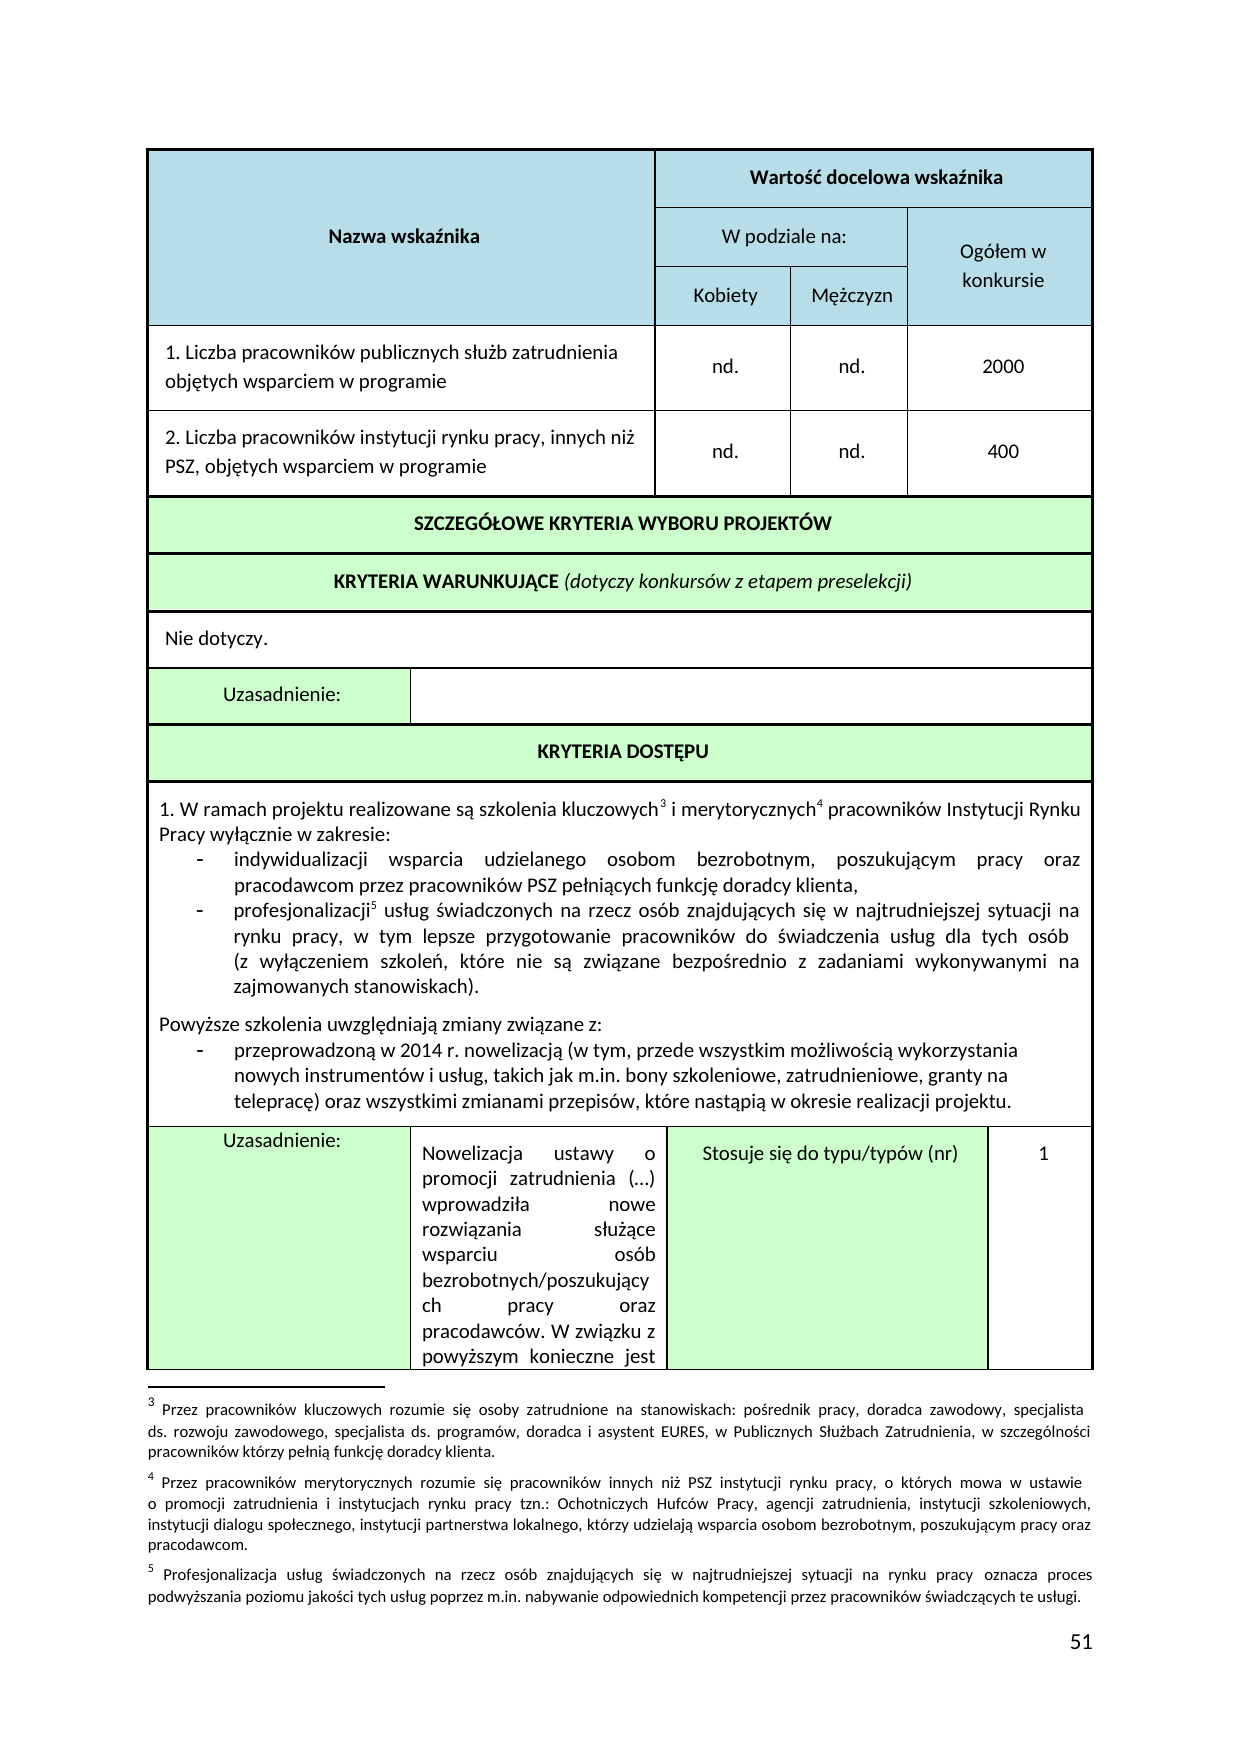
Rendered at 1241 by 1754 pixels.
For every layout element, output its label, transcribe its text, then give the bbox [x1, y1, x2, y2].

table_cell Mężczyzn [791, 267, 907, 325]
table_cell nd. [791, 326, 907, 410]
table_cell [411, 1127, 666, 1369]
table_cell 400 [908, 411, 1091, 495]
table_cell 1. Liczba pracowników publicznych służb zatrudnienia objętych wsparciem w programie [149, 326, 654, 410]
table_cell Nazwa wskaźnika [149, 151, 654, 325]
table_cell Kobiety [656, 267, 790, 325]
table_cell nd. [791, 411, 907, 495]
table_cell nd. [656, 411, 790, 495]
table_cell SZCZEGÓŁOWE KRYTERIA WYBORU PROJEKTÓW [149, 498, 1091, 552]
table_cell 1. W ramach projektu realizowane są szkolenia kluczowych i merytorycznych pracowników Instytucji Rynku Pracy wyłącznie w zakresie: indywidualizacji wsparcia udzielanego osobom bezrobotnym, poszukującym pracy oraz pracodawcom przez pracowników PSZ pełniących funkcję doradcy klienta, profesjonalizacji usług świadczonych na rzecz osób znajdujących się w najtrudniejszej sytuacji na rynku pracy, w tym lepsze przygotowanie pracowników do świadczenia usług dla tych osób (z wyłączeniem szkoleń, które nie są związane bezpośrednio z zadaniami wykonywanymi na zajmowanych stanowiskach). Powyższe szkolenia uwzględniają zmiany związane z: przeprowadzoną w 2014 r. nowelizacją (w tym, przede wszystkim możliwością wykorzystania nowych instrumentów i usług, takich jak m.in. bony szkoleniowe, zatrudnieniowe, granty na telepracę) oraz wszystkimi zmianami przepisów, które nastąpią w okresie realizacji projektu. [149, 783, 1091, 1126]
table_cell Wartość docelowa wskaźnika [656, 151, 1091, 207]
table_cell 2. Liczba pracowników instytucji rynku pracy, innych niż PSZ, objętych wsparciem w programie [149, 411, 654, 495]
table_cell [668, 1127, 987, 1369]
table_cell [411, 669, 1091, 723]
table_cell Uzasadnienie: [149, 669, 410, 723]
table_cell 1 [989, 1127, 1091, 1369]
table_cell Ogółem w konkursie [908, 208, 1091, 325]
table_cell nd. [656, 326, 790, 410]
table_cell KRYTERIA WARUNKUJĄCE (dotyczy konkursów z etapem preselekcji) [149, 555, 1091, 609]
table_cell Nie dotyczy. [149, 613, 1091, 667]
table_cell W podziale na: [656, 208, 907, 266]
table_cell Uzasadnienie: [149, 1127, 410, 1369]
table_cell 2000 [908, 326, 1091, 410]
table_cell KRYTERIA DOSTĘPU [149, 726, 1091, 780]
